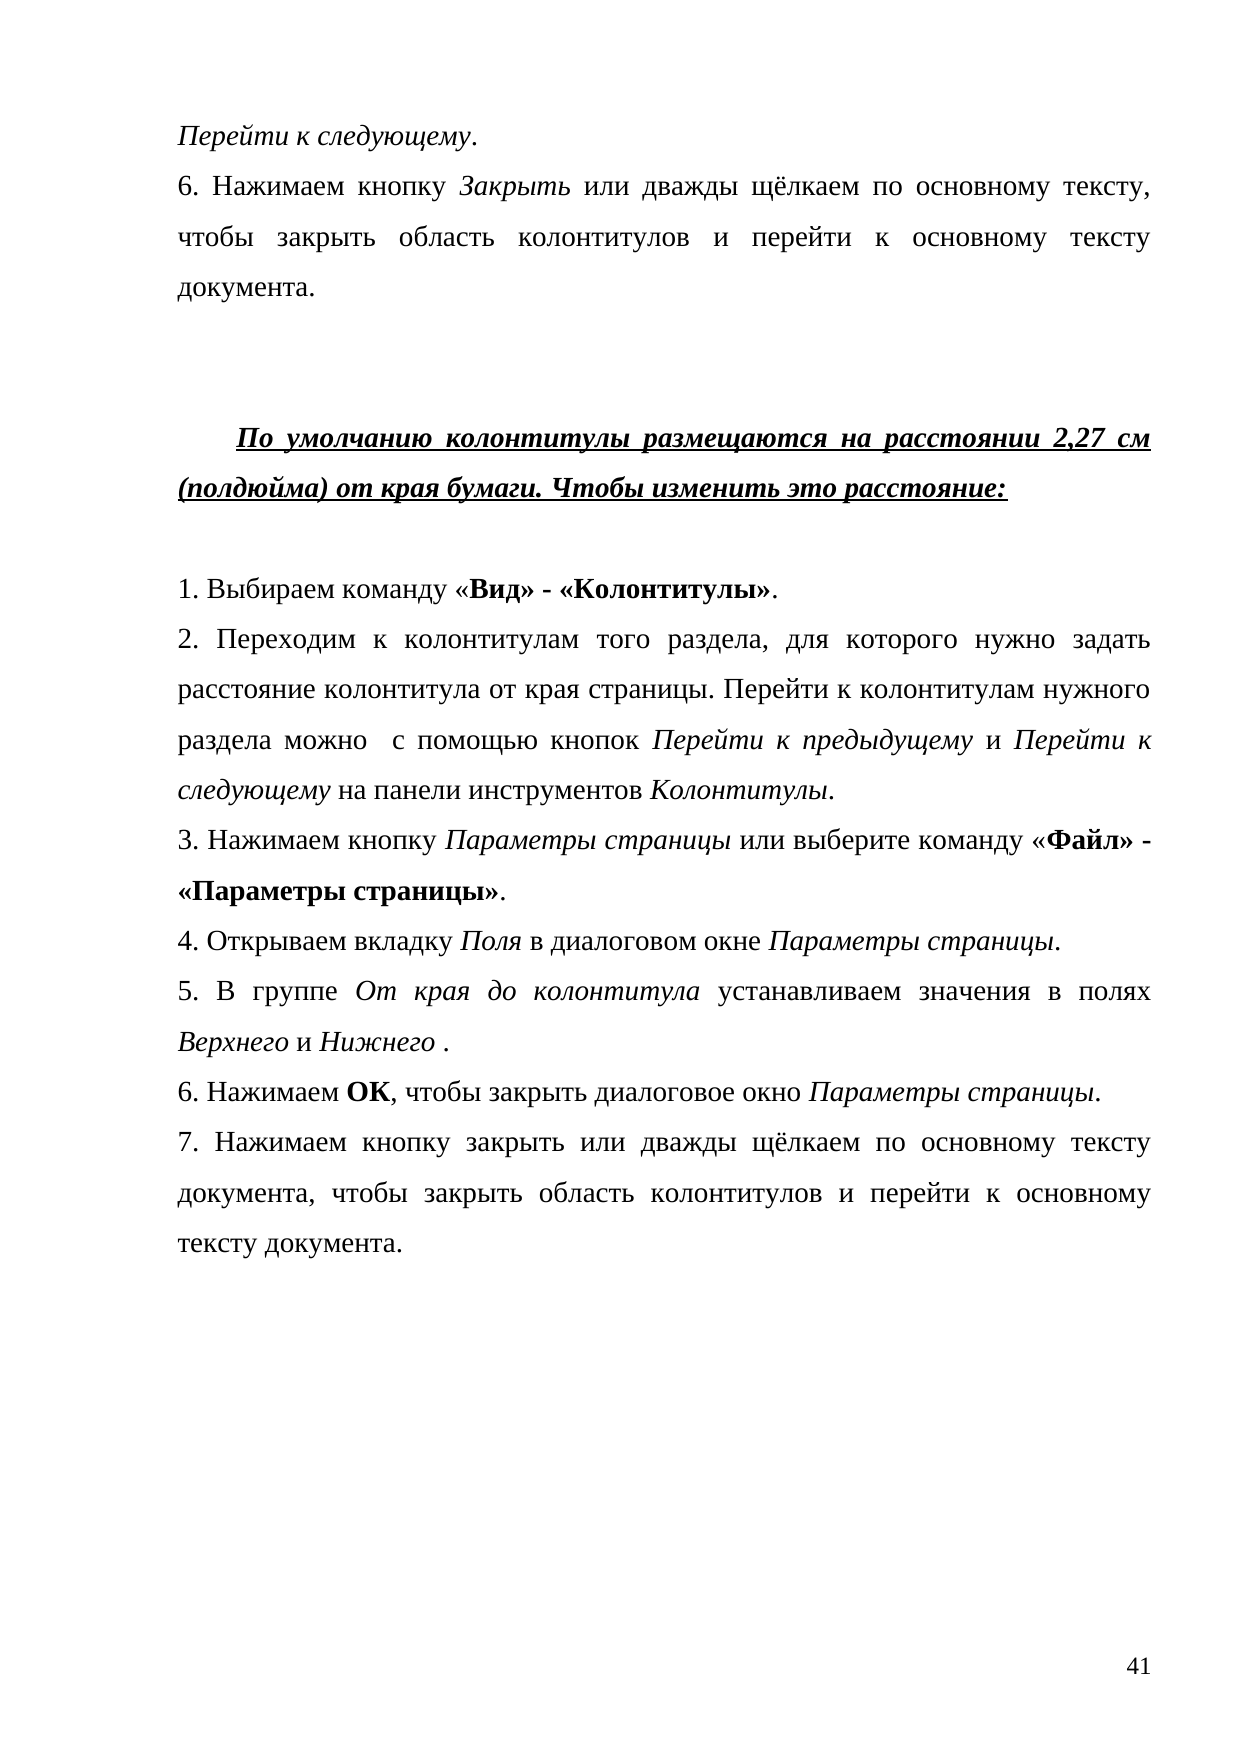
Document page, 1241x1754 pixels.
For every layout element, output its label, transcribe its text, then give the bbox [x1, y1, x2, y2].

text По умолчанию колонтитулы размещаются на расстоянии 2,27 см (полдюйма) от края бумаги. Чтобы изменить это расстояние: [177, 420, 1152, 504]
text 5. В группе От края до колонтитула устанавливаем значения в полях Верхнего и Нижнего . [177, 973, 1152, 1057]
text 2. Переходим к колонтитулам того раздела, для которого нужно задать расстояние колонтитула от края страницы. Перейти к колонтитулам нужного раздела можно с помощью кнопок Перейти к предыдущему и Перейти к следующему на панели инструментов Колонтитулы. [177, 621, 1152, 806]
text 1. Выбираем команду «Вид» - «Колонтитулы». [177, 571, 1152, 604]
text 6. Нажимаем кнопку Закрыть или дважды щёлкаем по основному тексту, чтобы закрыть область колонтитулов и перейти к основному тексту документа. [177, 168, 1152, 303]
text 3. Нажимаем кнопку Параметры страницы или выберите команду «Файл» - «Параметры страницы». [177, 822, 1152, 906]
text 4. Открываем вкладку Поля в диалоговом окне Параметры страницы. [177, 923, 1152, 957]
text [177, 118, 1152, 152]
text 7. Нажимаем кнопку закрыть или дважды щёлкаем по основному тексту документа, чтобы закрыть область колонтитулов и перейти к основному тексту документа. [177, 1124, 1152, 1258]
text 6. Нажимаем ОК, чтобы закрыть диалоговое окно Параметры страницы. [177, 1074, 1152, 1108]
